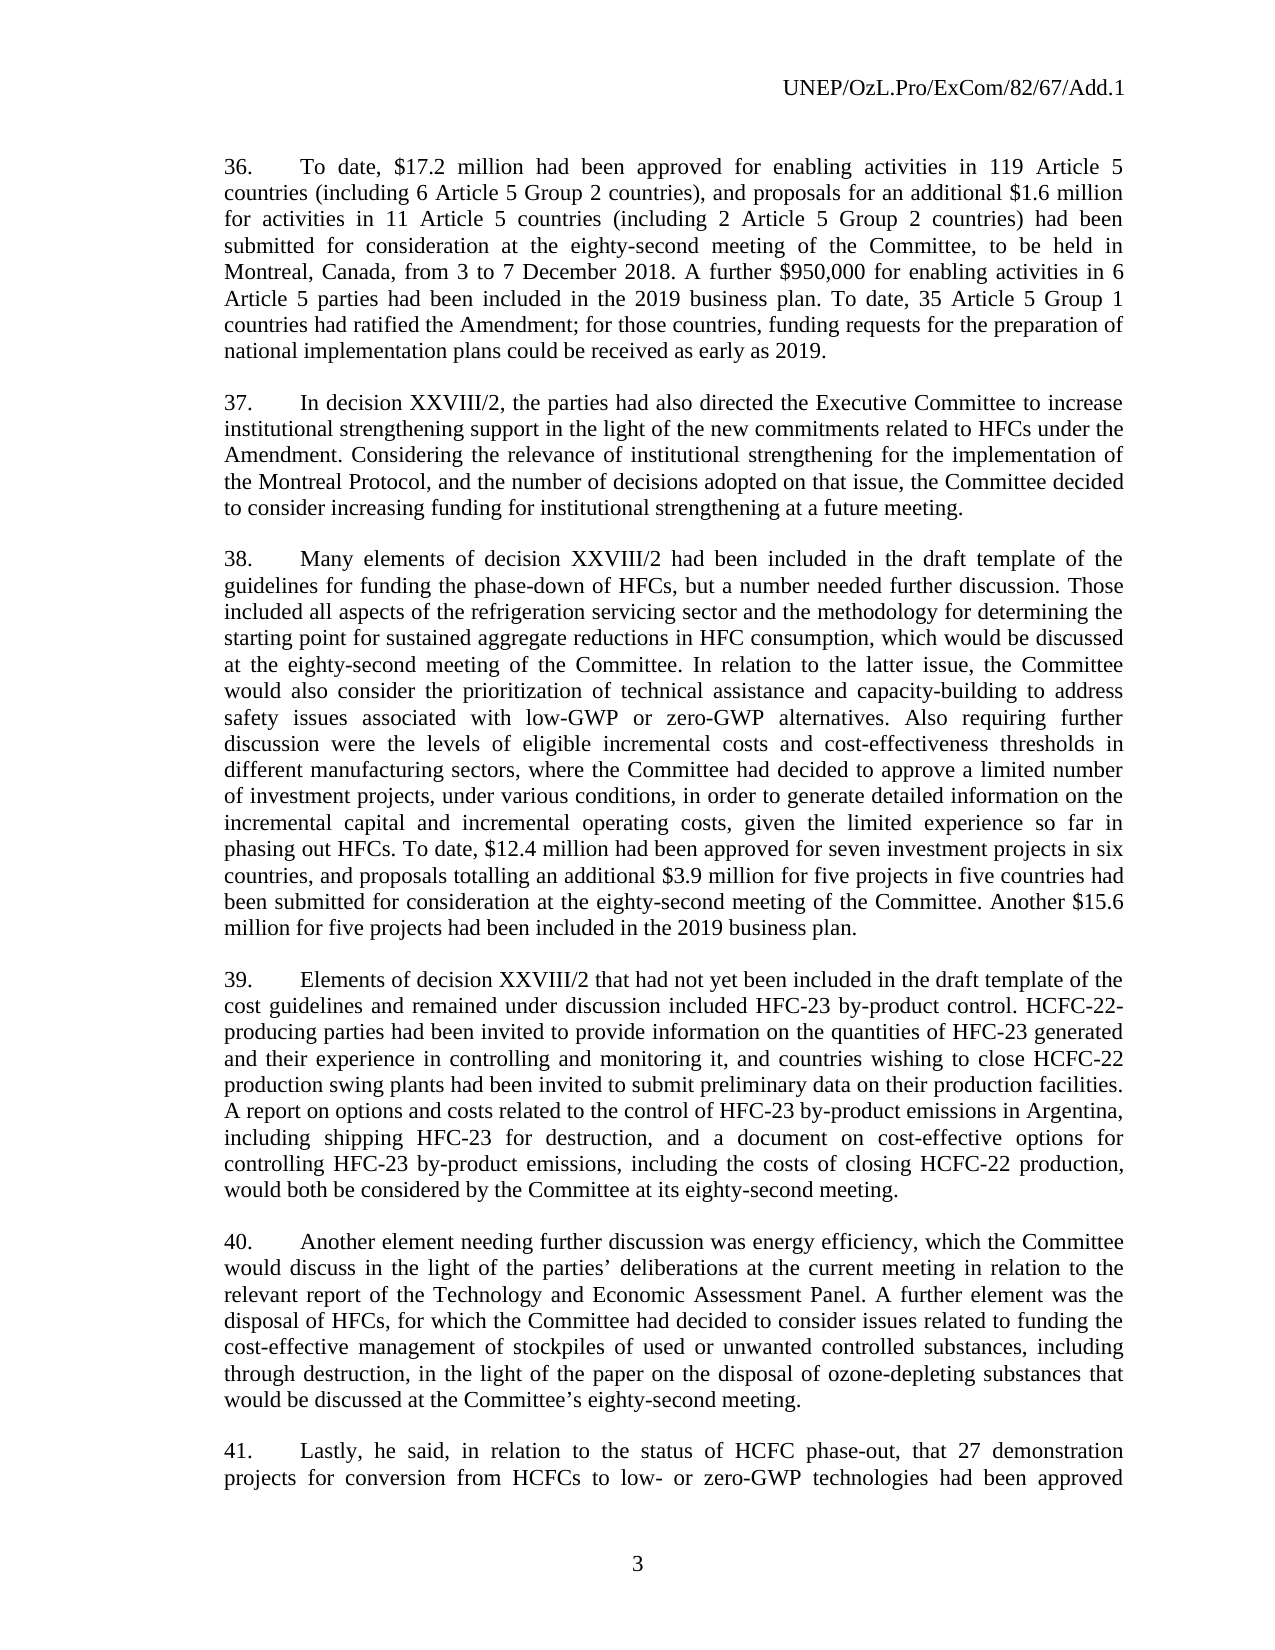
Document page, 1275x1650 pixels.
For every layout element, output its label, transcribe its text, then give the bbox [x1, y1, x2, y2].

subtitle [224, 1437, 1125, 1490]
subtitle Many elements of decision XXVIII/2 had been included in the draft template of the guidelines for funding the phase-down of HFCs, but a number needed further discussion. Those included all aspects of the refrigeration servicing sector and the methodology for determining the starting point for sustained aggregate reductions in HFC consumption, which would be discussed at the eighty-second meeting of the Committee. In relation to the latter issue, the Committee would also consider the prioritization of technical assistance and capacity-building to address safety issues associated with low-GWP or zero-GWP alternatives. Also requiring further discussion were the levels of eligible incremental costs and cost-effectiveness thresholds in different manufacturing sectors, where the Committee had decided to approve a limited number of investment projects, under various conditions, in order to generate detailed information on the incremental capital and incremental operating costs, given the limited experience so far in phasing out HFCs. To date, $12.4 million had been approved for seven investment projects in six countries, and proposals totalling an additional $3.9 million for five projects in five countries had been submitted for consideration at the eighty-second meeting of the Committee. Another $15.6 million for five projects had been included in the 2019 business plan. [224, 545, 1125, 941]
subtitle In decision XXVIII/2, the parties had also directed the Executive Committee to increase institutional strengthening support in the light of the new commitments related to HFCs under the Amendment. Considering the relevance of institutional strengthening for the implementation of the Montreal Protocol, and the number of decisions adopted on that issue, the Committee decided to consider increasing funding for institutional strengthening at a future meeting. [224, 389, 1125, 520]
subtitle To date, $17.2 million had been approved for enabling activities in 119 Article 5 countries (including 6 Article 5 Group 2 countries), and proposals for an additional $1.6 million for activities in 11 Article 5 countries (including 2 Article 5 Group 2 countries) had been submitted for consideration at the eighty-second meeting of the Committee, to be held in Montreal, Canada, from 3 to 7 December 2018. A further $950,000 for enabling activities in 6 Article 5 parties had been included in the 2019 business plan. To date, 35 Article 5 Group 1 countries had ratified the Amendment; for those countries, funding requests for the preparation of national implementation plans could be received as early as 2019. [224, 153, 1125, 364]
subtitle Elements of decision XXVIII/2 that had not yet been included in the draft template of the cost guidelines and remained under discussion included HFC-23 by-product control. HCFC-22-producing parties had been invited to provide information on the quantities of HFC-23 generated and their experience in controlling and monitoring it, and countries wishing to close HCFC-22 production swing plants had been invited to submit preliminary data on their production facilities. A report on options and costs related to the control of HFC-23 by-product emissions in Argentina, including shipping HFC-23 for destruction, and a document on cost-effective options for controlling HFC-23 by-product emissions, including the costs of closing HCFC-22 production, would both be considered by the Committee at its eighty-second meeting. [224, 966, 1125, 1203]
subtitle Another element needing further discussion was energy efficiency, which the Committee would discuss in the light of the parties’ deliberations at the current meeting in relation to the relevant report of the Technology and Economic Assessment Panel. A further element was the disposal of HFCs, for which the Committee had decided to consider issues related to funding the cost-effective management of stockpiles of used or unwanted controlled substances, including through destruction, in the light of the paper on the disposal of ozone-depleting substances that would be discussed at the Committee’s eighty-second meeting. [224, 1228, 1125, 1412]
